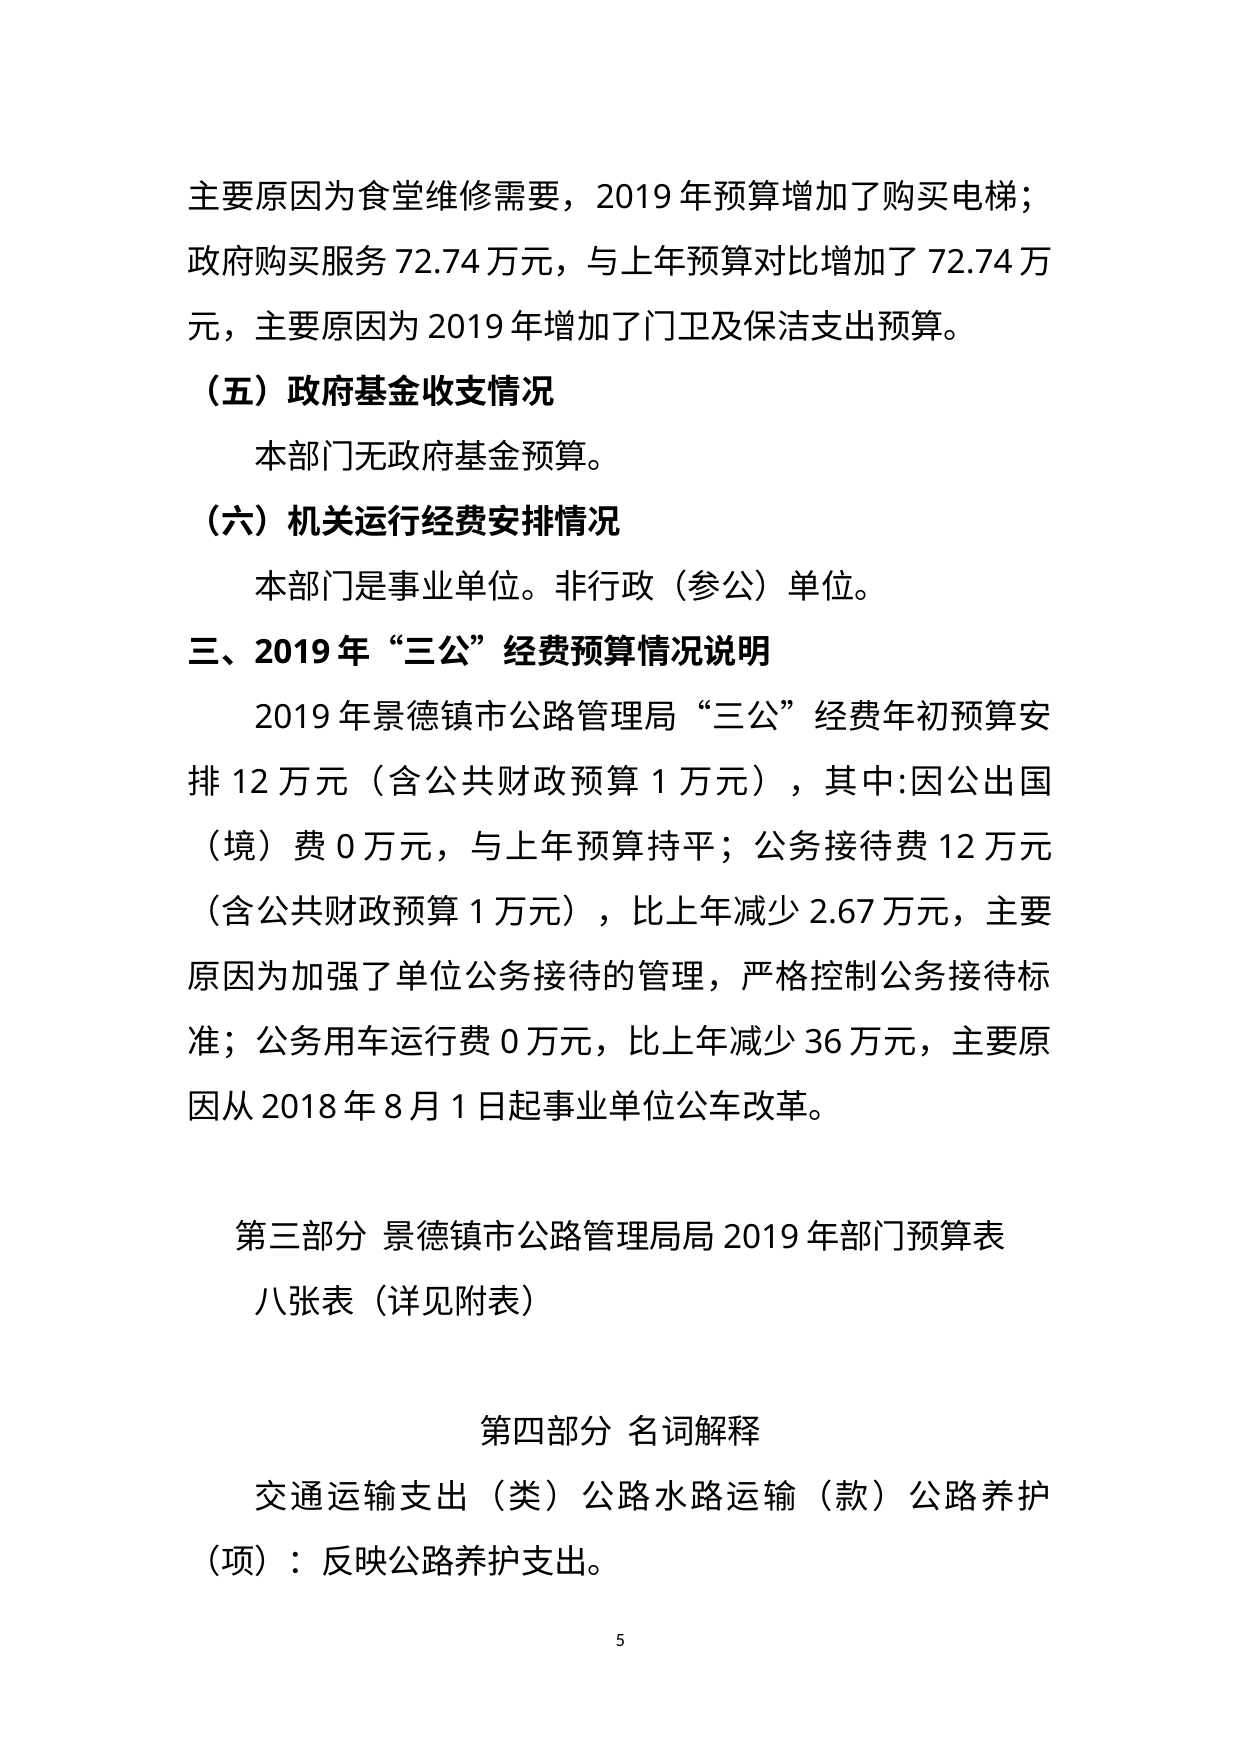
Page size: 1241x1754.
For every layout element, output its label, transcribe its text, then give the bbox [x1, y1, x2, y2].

text （五）政府基金收支情况 [187, 357, 1053, 422]
text 本部门无政府基金预算。 [187, 422, 1053, 487]
text 八张表（详见附表） [187, 1267, 1053, 1332]
text 交通运输支出（类）公路水路运输（款）公路养护（项）：反映公路养护支出。 [187, 1462, 1053, 1592]
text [187, 162, 1053, 357]
list 2019年“三公”经费预算情况说明 [187, 617, 1053, 682]
text （六）机关运行经费安排情况 [187, 487, 1053, 552]
text 第四部分 名词解释 [187, 1397, 1053, 1462]
text 第三部分 景德镇市公路管理局局2019年部门预算表 [187, 1202, 1053, 1267]
text 本部门是事业单位。非行政（参公）单位。 [187, 552, 1053, 617]
text 2019年景德镇市公路管理局“三公”经费年初预算安排12万元（含公共财政预算1万元），其中:因公出国（境）费0万元，与上年预算持平；公务接待费12万元（含公共财政预算1万元），比上年减少2.67万元，主要原因为加强了单位公务接待的管理，严格控制公务接待标准；公务用车运行费0万元，比上年减少36万元，主要原因从2018年8月1日起事业单位公车改革。 [187, 682, 1053, 1137]
